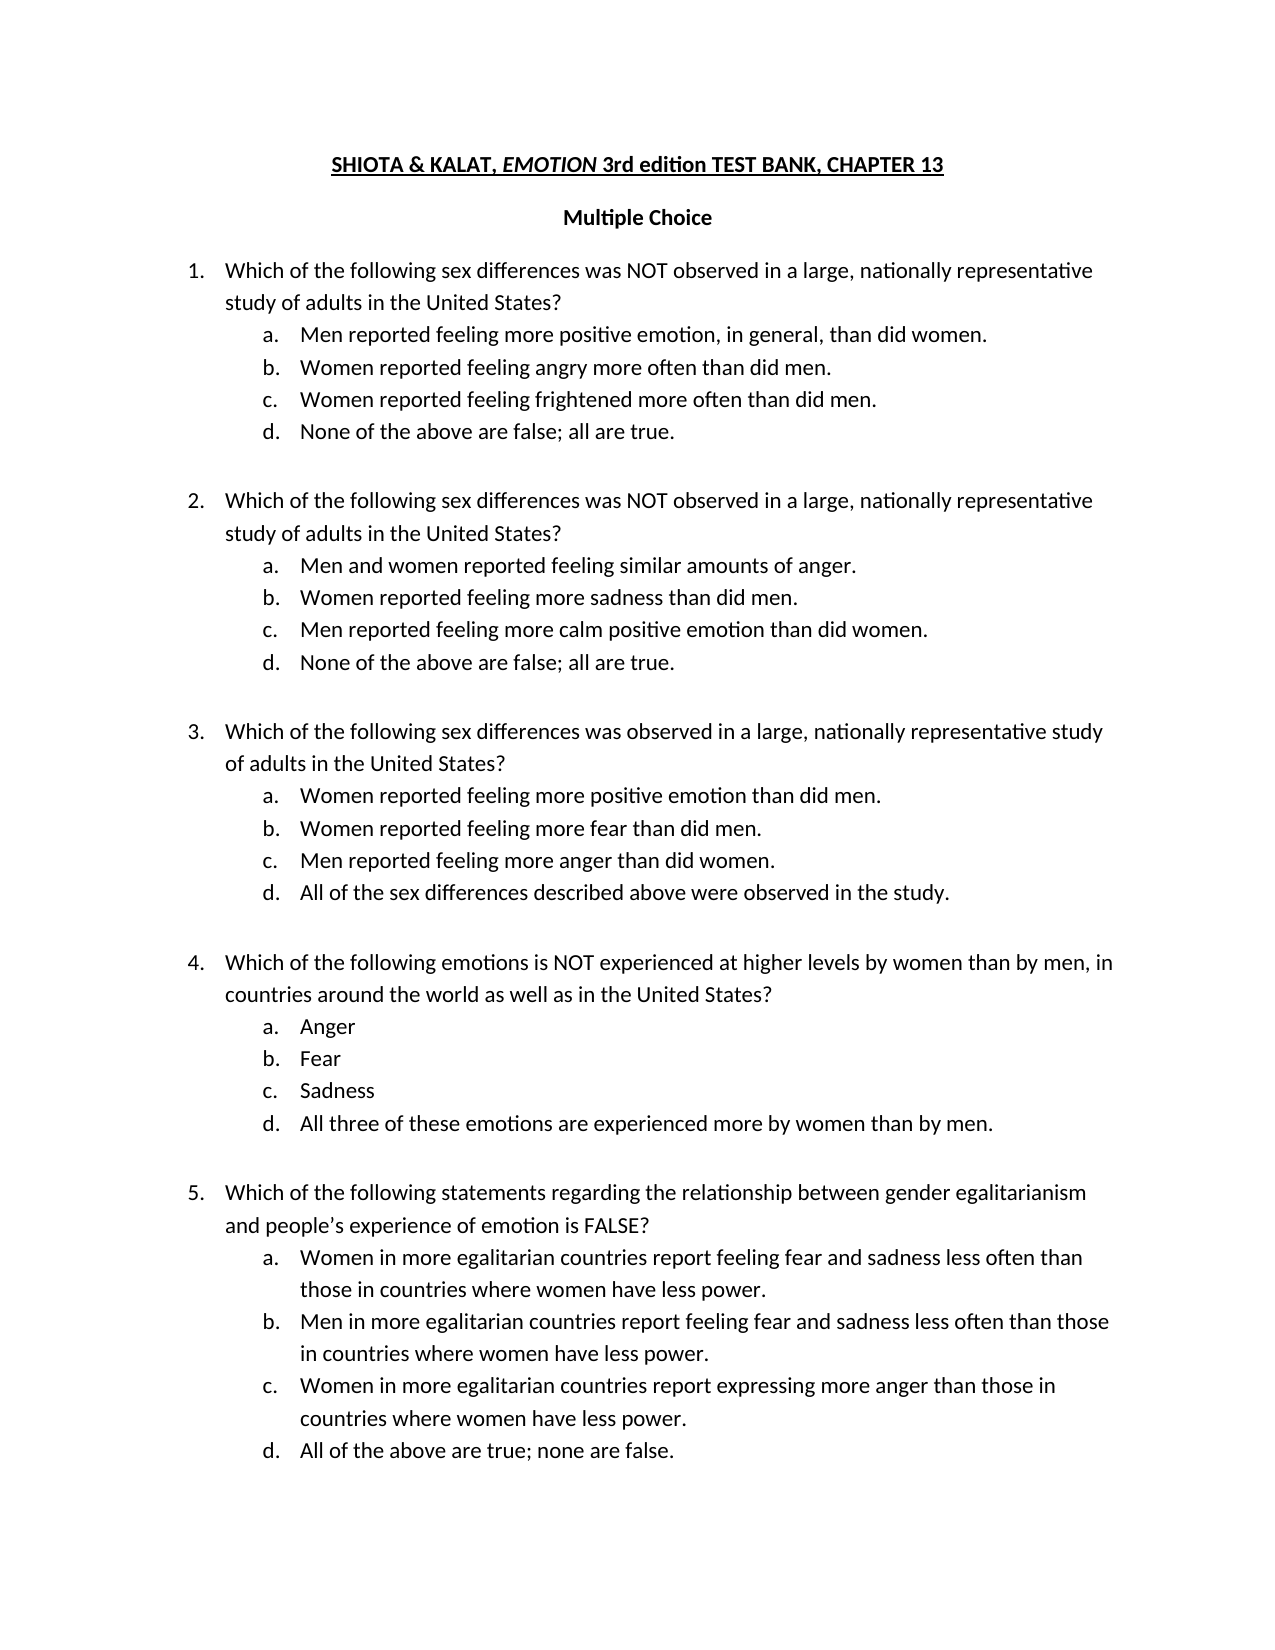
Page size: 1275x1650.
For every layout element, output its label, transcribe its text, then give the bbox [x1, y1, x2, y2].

list None of the above are false; all are true. [262, 417, 1125, 445]
list Men reported feeling more anger than did women. [262, 846, 1125, 874]
list Which of the following emotions is NOT experienced at higher levels by women than by men, in countries around the world as well as in the United States? [187, 948, 1125, 1008]
list Men reported feeling more positive emotion, in general, than did women. [262, 320, 1125, 348]
list Women reported feeling more positive emotion than did men. [262, 782, 1125, 810]
list Women reported feeling more sadness than did men. [262, 583, 1125, 611]
list Women reported feeling frightened more often than did men. [262, 385, 1125, 413]
list All of the sex differences described above were observed in the study. [262, 878, 1125, 906]
list Which of the following sex differences was observed in a large, nationally representative study of adults in the United States? [187, 717, 1125, 777]
list Men in more egalitarian countries report feeling fear and sadness less often than those in countries where women have less power. [262, 1307, 1125, 1367]
text SHIOTA & KALAT, EMOTION 3rd edition TEST BANK, CHAPTER 13 [150, 150, 1125, 178]
list None of the above are false; all are true. [262, 648, 1125, 676]
list Women reported feeling more fear than did men. [262, 814, 1125, 842]
list Women in more egalitarian countries report expressing more anger than those in countries where women have less power. [262, 1372, 1125, 1432]
list Fear [262, 1044, 1125, 1072]
list Men reported feeling more calm positive emotion than did women. [262, 615, 1125, 643]
list Women in more egalitarian countries report feeling fear and sadness less often than those in countries where women have less power. [262, 1243, 1125, 1303]
text Multiple Choice [150, 203, 1125, 231]
list Men and women reported feeling similar amounts of anger. [262, 551, 1125, 579]
list Which of the following sex differences was NOT observed in a large, nationally representative study of adults in the United States? [187, 487, 1125, 547]
list Sadness [262, 1077, 1125, 1105]
list Women reported feeling angry more often than did men. [262, 353, 1125, 381]
list All of the above are true; none are false. [262, 1436, 1125, 1464]
list Which of the following statements regarding the relationship between gender egalitarianism and people’s experience of emotion is FALSE? [187, 1178, 1125, 1239]
list All three of these emotions are experienced more by women than by men. [262, 1109, 1125, 1137]
list Which of the following sex differences was NOT observed in a large, nationally representative study of adults in the United States? [187, 256, 1125, 316]
list Anger [262, 1012, 1125, 1040]
